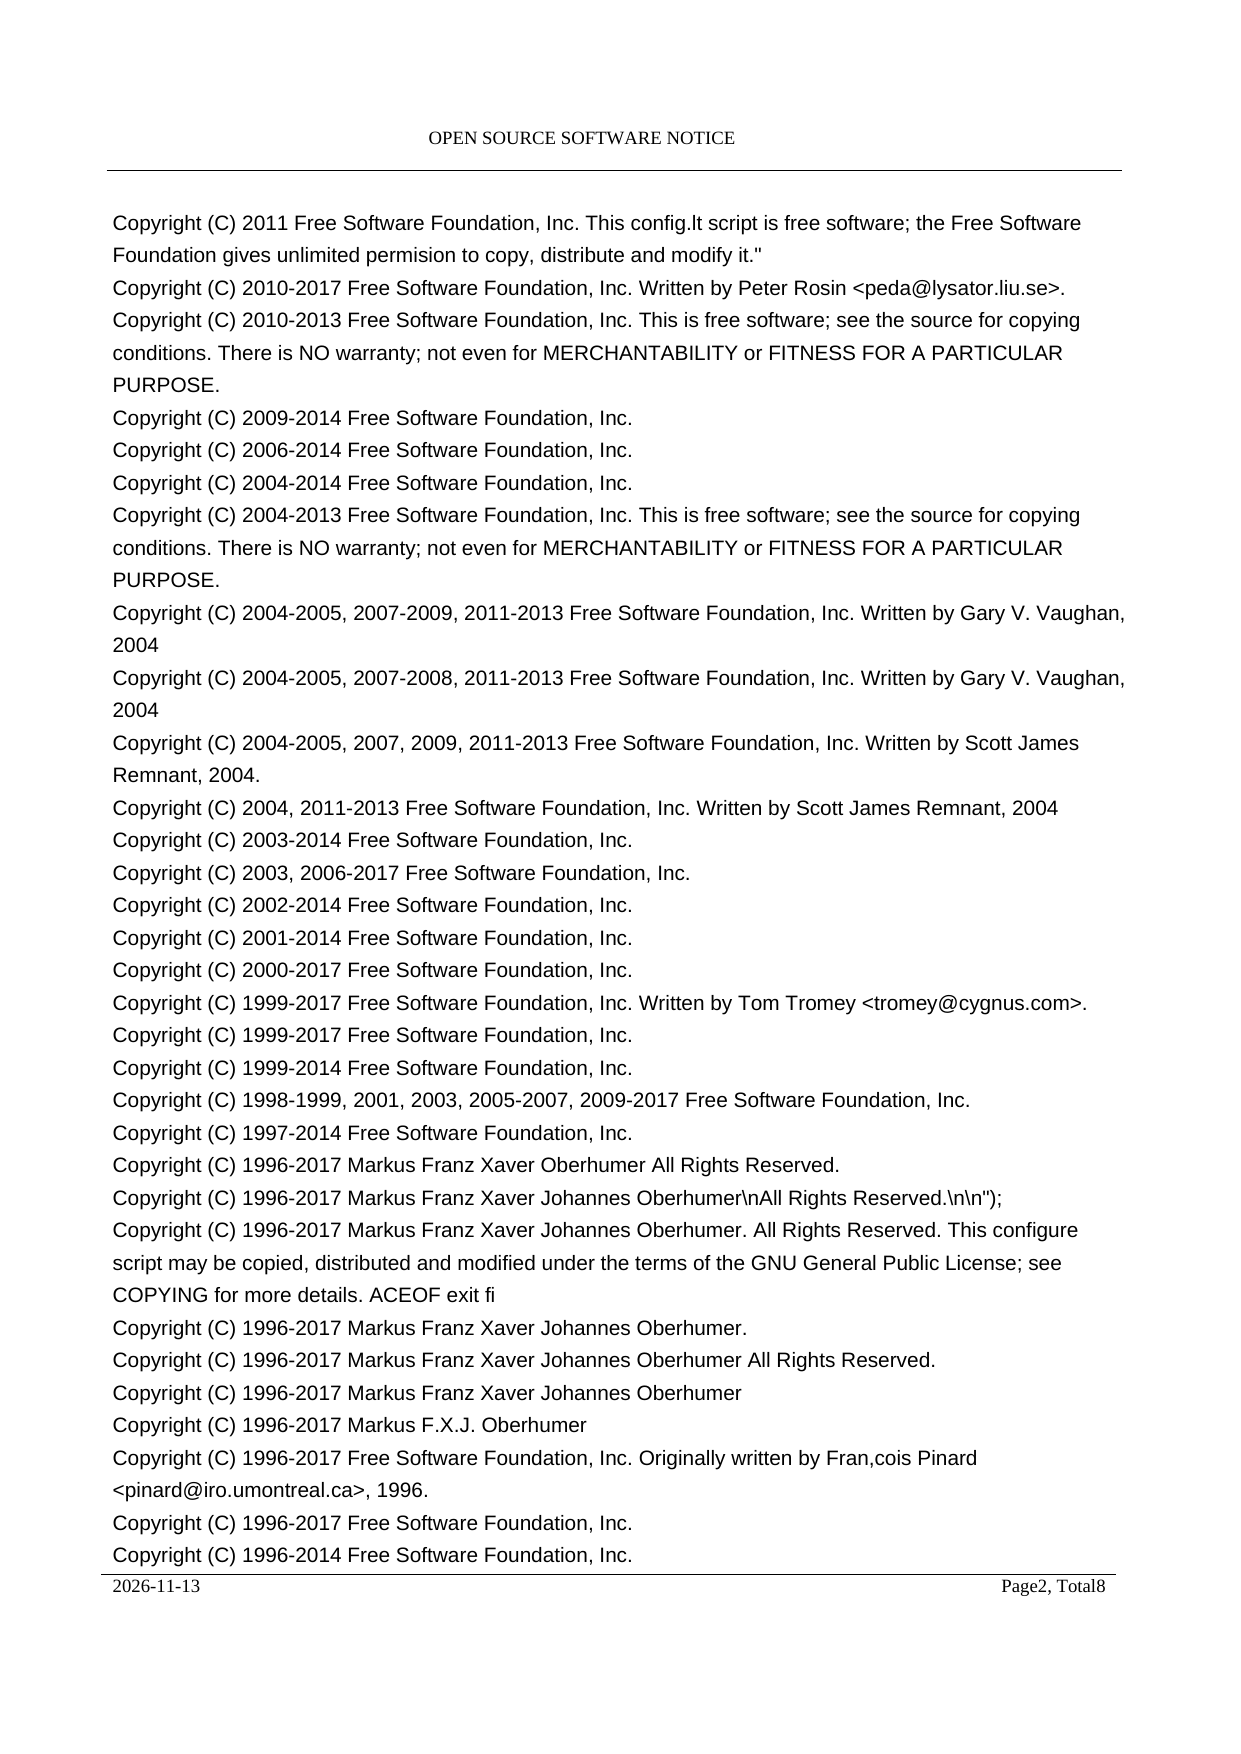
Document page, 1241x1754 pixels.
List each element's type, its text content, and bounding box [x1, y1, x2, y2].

text Copyright (C) 1996-2017 Markus Franz Xaver Johannes Oberhumer\nAll Rights Reserved.\n\n"); [112, 1181, 1128, 1214]
text Copyright (C) 1996-2017 Markus F.X.J. Oberhumer [112, 1409, 1128, 1441]
text Copyright (C) 2002-2014 Free Software Foundation, Inc. [112, 889, 1128, 921]
text Copyright (C) 1996-2017 Markus Franz Xaver Johannes Oberhumer. [112, 1311, 1128, 1344]
text Copyright (C) 1999-2017 Free Software Foundation, Inc. Written by Tom Tromey <tromey@cygnus.com>. [112, 986, 1128, 1019]
text Copyright (C) 1998-1999, 2001, 2003, 2005-2007, 2009-2017 Free Software Foundation, Inc. [112, 1084, 1128, 1116]
text Copyright (C) 1996-2017 Markus Franz Xaver Oberhumer All Rights Reserved. [112, 1149, 1128, 1181]
text Copyright (C) 2011 Free Software Foundation, Inc. This config.lt script is free software; the Free Software Foundation gives unlimited permision to copy, distribute and modify it." [112, 206, 1128, 271]
text Copyright (C) 1996-2017 Markus Franz Xaver Johannes Oberhumer [112, 1376, 1128, 1409]
text Copyright (C) 2010-2017 Free Software Foundation, Inc. Written by Peter Rosin <peda@lysator.liu.se>. [112, 271, 1128, 304]
text Copyright (C) 2006-2014 Free Software Foundation, Inc. [112, 434, 1128, 466]
text Copyright (C) 1996-2017 Markus Franz Xaver Johannes Oberhumer. All Rights Reserved. This configure script may be copied, distributed and modified under the terms of the GNU General Public License; see COPYING for more details. ACEOF exit fi [112, 1214, 1128, 1311]
text Copyright (C) 2004-2005, 2007-2009, 2011-2013 Free Software Foundation, Inc. Written by Gary V. Vaughan, 2004 [112, 596, 1128, 661]
text Copyright (C) 2001-2014 Free Software Foundation, Inc. [112, 921, 1128, 954]
text Copyright (C) 2004-2014 Free Software Foundation, Inc. [112, 466, 1128, 499]
text Copyright (C) 1999-2017 Free Software Foundation, Inc. [112, 1019, 1128, 1051]
text Copyright (C) 1996-2017 Free Software Foundation, Inc. [112, 1506, 1128, 1539]
text Copyright (C) 1999-2014 Free Software Foundation, Inc. [112, 1051, 1128, 1084]
text Copyright (C) 2009-2014 Free Software Foundation, Inc. [112, 401, 1128, 434]
text Copyright (C) 2010-2013 Free Software Foundation, Inc. This is free software; see the source for copying conditions. There is NO warranty; not even for MERCHANTABILITY or FITNESS FOR A PARTICULAR PURPOSE. [112, 304, 1128, 401]
text Copyright (C) 2004-2005, 2007, 2009, 2011-2013 Free Software Foundation, Inc. Written by Scott James Remnant, 2004. [112, 726, 1128, 791]
text Copyright (C) 1996-2017 Markus Franz Xaver Johannes Oberhumer All Rights Reserved. [112, 1344, 1128, 1376]
text Copyright (C) 1997-2014 Free Software Foundation, Inc. [112, 1116, 1128, 1149]
text Copyright (C) 2004-2013 Free Software Foundation, Inc. This is free software; see the source for copying conditions. There is NO warranty; not even for MERCHANTABILITY or FITNESS FOR A PARTICULAR PURPOSE. [112, 499, 1128, 596]
text Copyright (C) 1996-2014 Free Software Foundation, Inc. [112, 1539, 1128, 1571]
text Copyright (C) 1996-2017 Free Software Foundation, Inc. Originally written by Fran,cois Pinard <pinard@iro.umontreal.ca>, 1996. [112, 1441, 1128, 1506]
text Copyright (C) 2003, 2006-2017 Free Software Foundation, Inc. [112, 856, 1128, 889]
text Copyright (C) 2000-2017 Free Software Foundation, Inc. [112, 954, 1128, 986]
text Copyright (C) 2004, 2011-2013 Free Software Foundation, Inc. Written by Scott James Remnant, 2004 [112, 791, 1128, 824]
text Copyright (C) 2003-2014 Free Software Foundation, Inc. [112, 824, 1128, 856]
text Copyright (C) 2004-2005, 2007-2008, 2011-2013 Free Software Foundation, Inc. Written by Gary V. Vaughan, 2004 [112, 661, 1128, 726]
